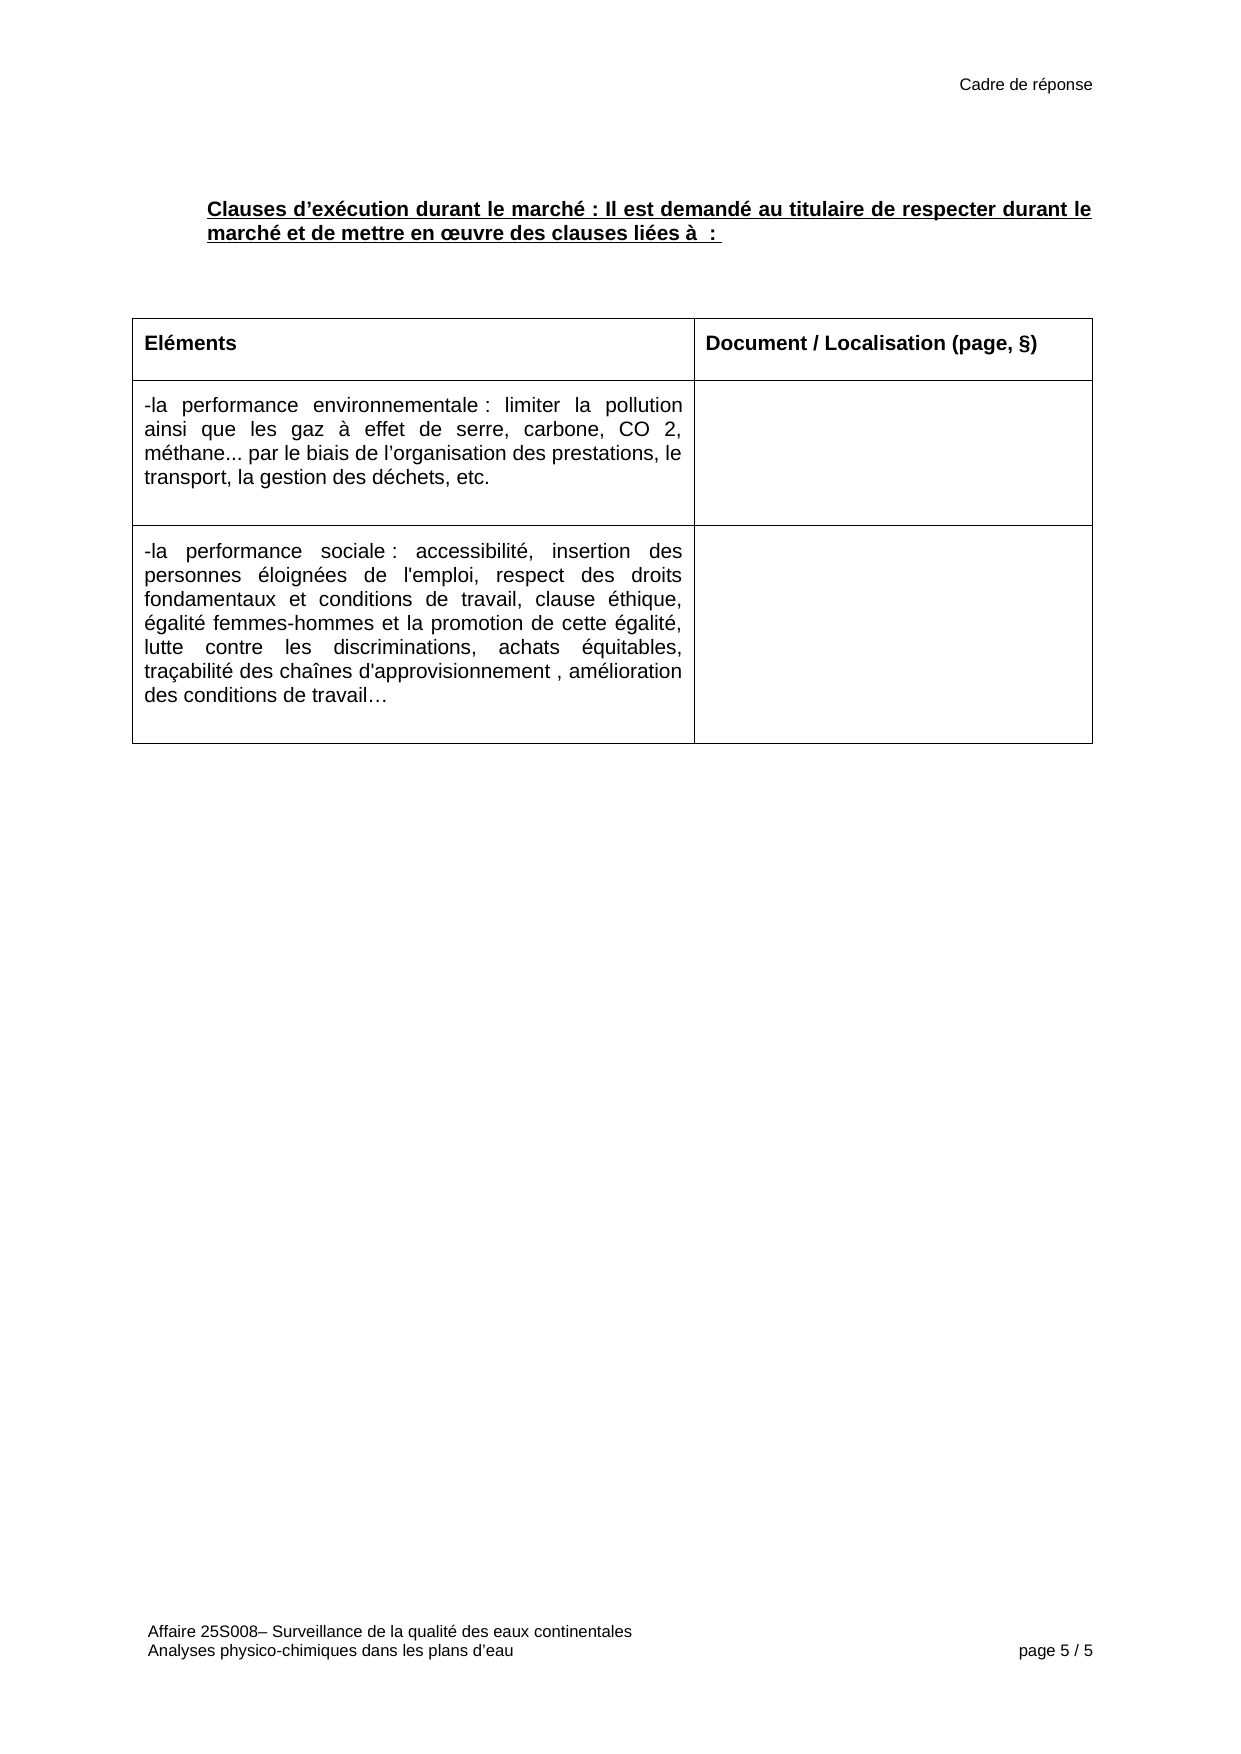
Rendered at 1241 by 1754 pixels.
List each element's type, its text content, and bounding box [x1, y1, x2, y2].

text Clauses d’exécution durant le marché : Il est demandé au titulaire de respecter durant le marché et de mettre en œuvre des clauses liées à : [207, 219, 1092, 244]
text Clauses d’exécution durant le marché : Il est demandé au titulaire de respecter durant le marché et de mettre en œuvre des clauses liées à : [207, 197, 1092, 218]
table_header Eléments [133, 319, 694, 379]
table_cell [695, 526, 1092, 743]
table_cell [695, 381, 1092, 525]
table_cell -la performance sociale : accessibilité, insertion des personnes éloignées de l'emploi, respect des droits fondamentaux et conditions de travail, clause éthique, égalité femmes-hommes et la promotion de cette égalité, lutte contre les discriminations, achats équitables, traçabilité des chaînes d'approvisionnement , amélioration des conditions de travail… [133, 526, 694, 743]
table_header Document / Localisation (page, §) [695, 319, 1092, 379]
table_cell -la performance environnementale : limiter la pollution ainsi que les gaz à effet de serre, carbone, CO 2, méthane... par le biais de l’organisation des prestations, le transport, la gestion des déchets, etc. [133, 381, 694, 525]
